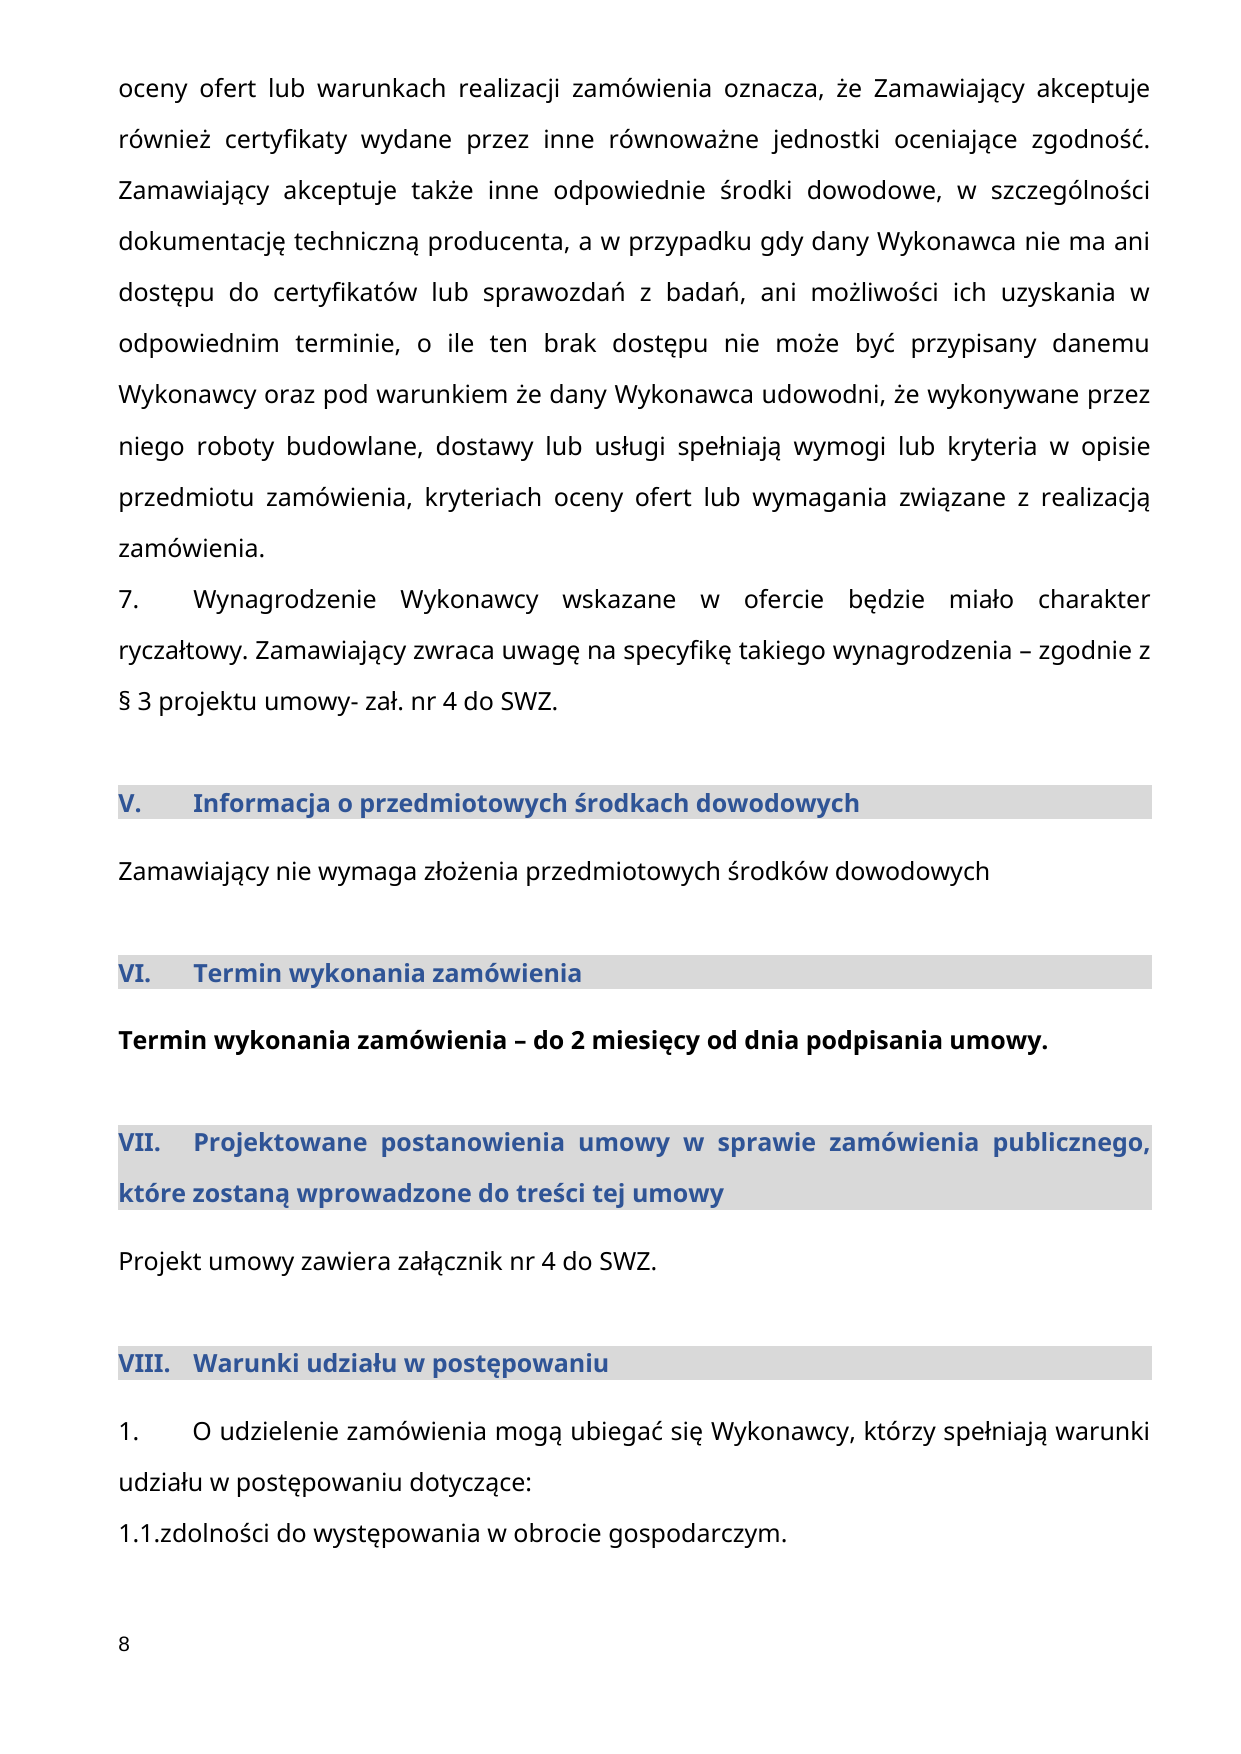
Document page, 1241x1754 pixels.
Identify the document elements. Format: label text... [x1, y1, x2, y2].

text Termin wykonania zamówienia – do 2 miesięcy od dnia podpisania umowy. [118, 1023, 1152, 1057]
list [118, 71, 1152, 564]
text Projekt umowy zawiera załącznik nr 4 do SWZ. [118, 1244, 1152, 1278]
list Projektowane postanowienia umowy w sprawie zamówienia publicznego, które zostaną wprowadzone do treści tej umowy [118, 1125, 1152, 1210]
list Informacja o przedmiotowych środkach dowodowych [118, 785, 1152, 819]
text Zamawiający nie wymaga złożenia przedmiotowych środków dowodowych [118, 853, 1152, 887]
list Wynagrodzenie Wykonawcy wskazane w ofercie będzie miało charakter ryczałtowy. Zamawiający zwraca uwagę na specyfikę takiego wynagrodzenia – zgodnie z § 3 projektu umowy- zał. nr 4 do SWZ. [118, 581, 1152, 717]
list Warunki udziału w postępowaniu [118, 1346, 1152, 1380]
list Termin wykonania zamówienia [118, 955, 1152, 989]
list O udzielenie zamówienia mogą ubiegać się Wykonawcy, którzy spełniają warunki udziału w postępowaniu dotyczące: [118, 1413, 1152, 1499]
text 1.1.zdolności do występowania w obrocie gospodarczym. [118, 1516, 1152, 1550]
